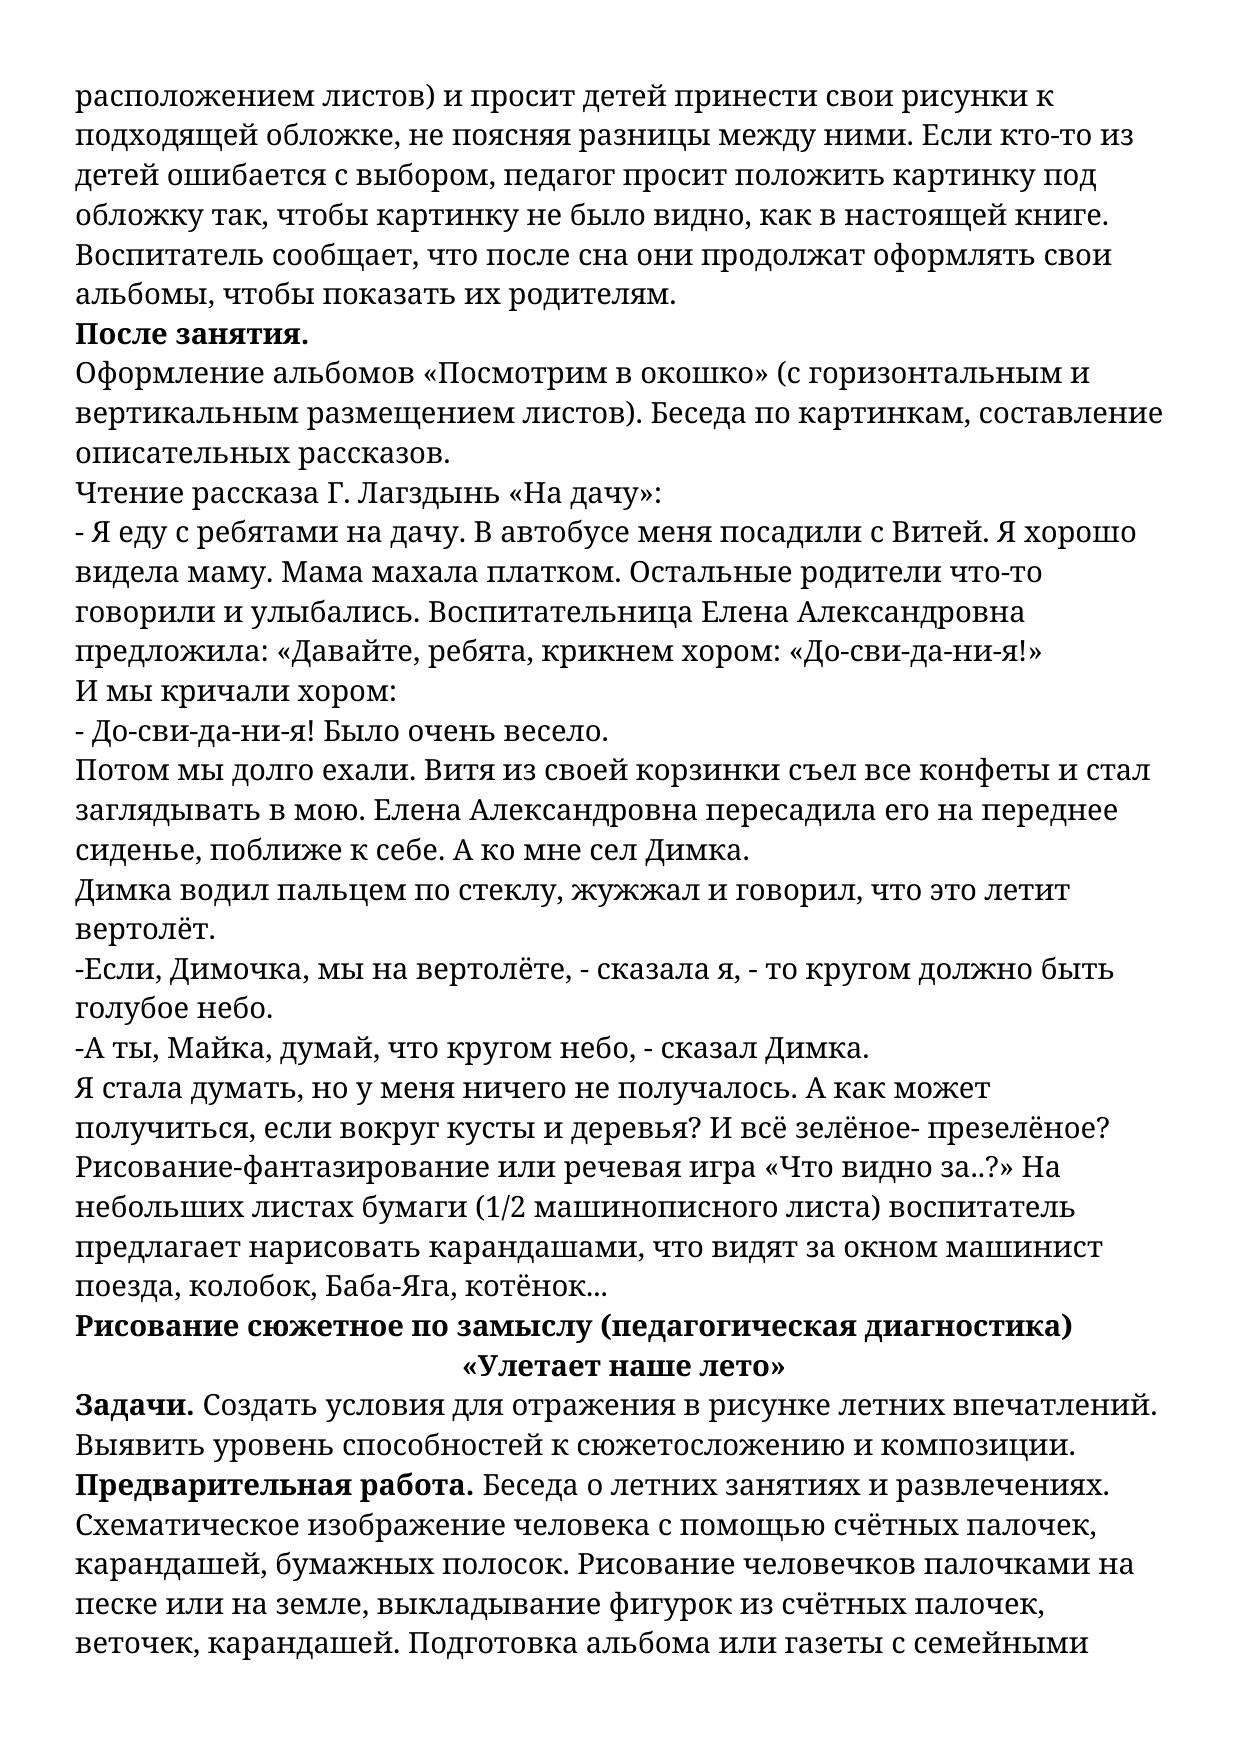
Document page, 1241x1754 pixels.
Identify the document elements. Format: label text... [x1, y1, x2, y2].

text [75, 75, 1165, 1345]
text «Улетает наше лето» [75, 1345, 1165, 1385]
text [75, 1385, 1165, 1662]
